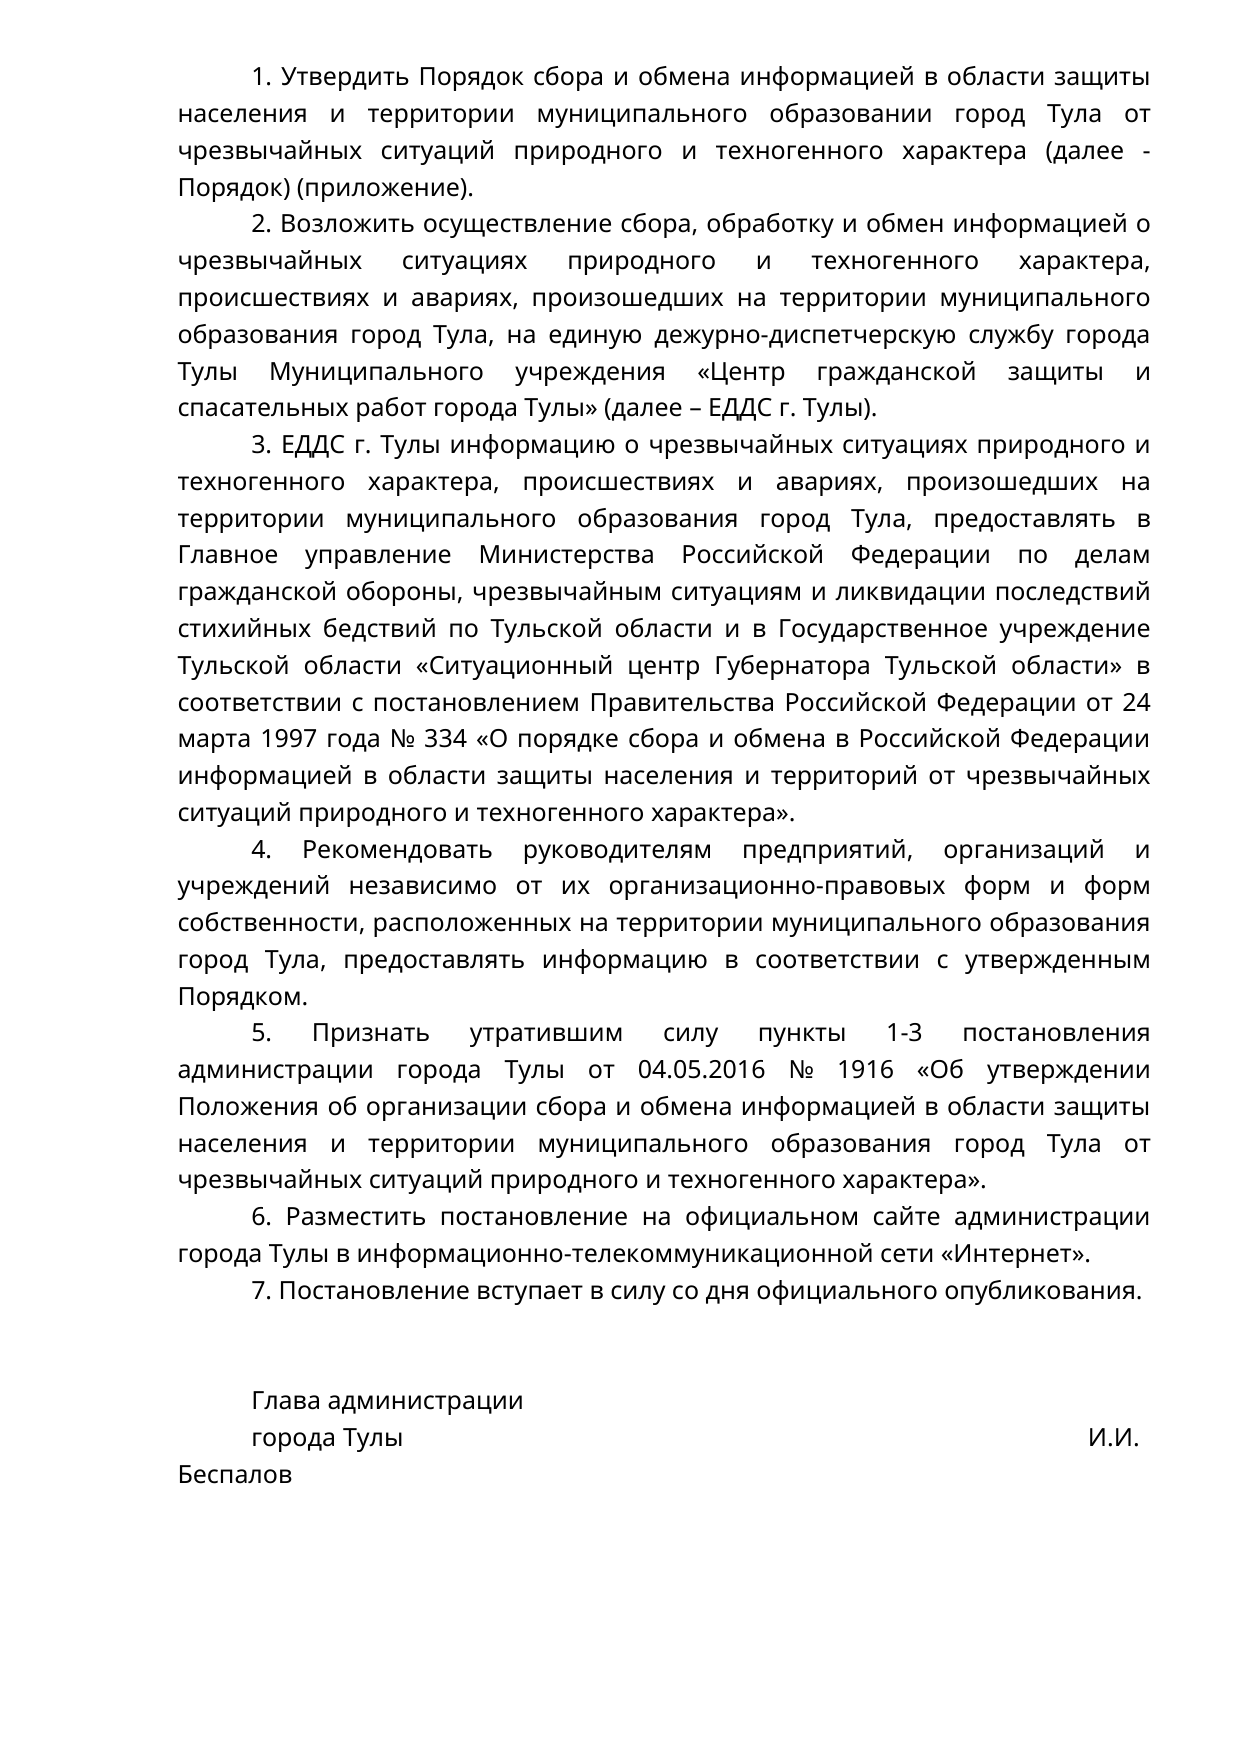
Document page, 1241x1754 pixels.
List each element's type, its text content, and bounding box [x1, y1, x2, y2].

text 6. Разместить постановление на официальном сайте администрации города Тулы в информационно-телекоммуникационной сети «Интернет». [177, 1199, 1152, 1270]
text 3. ЕДДС г. Тулы информацию о чрезвычайных ситуациях природного и техногенного характера, происшествиях и авариях, произошедших на территории муниципального образования город Тула, предоставлять в Главное управление Министерства Российской Федерации по делам гражданской обороны, чрезвычайным ситуациям и ликвидации последствий стихийных бедствий по Тульской области и в Государственное учреждение Тульской области «Ситуационный центр Губернатора Тульской области» в соответствии с постановлением Правительства Российской Федерации от 24 марта 1997 года № 334 «О порядке сбора и обмена в Российской Федерации информацией в области защиты населения и территорий от чрезвычайных ситуаций природного и техногенного характера». [177, 427, 1152, 828]
text 7. Постановление вступает в силу со дня официального опубликования. [177, 1272, 1152, 1307]
text 4. Рекомендовать руководителям предприятий, организаций и учреждений независимо от их организационно-правовых форм и форм собственности, расположенных на территории муниципального образования город Тула, предоставлять информацию в соответствии с утвержденным Порядком. [177, 831, 1152, 1012]
text города Тулы И.И. Беспалов [177, 1419, 1152, 1490]
text 5. Признать утратившим силу пункты 1-3 постановления администрации города Тулы от 04.05.2016 № 1916 «Об утверждении Положения об организации сбора и обмена информацией в области защиты населения и территории муниципального образования город Тула от чрезвычайных ситуаций природного и техногенного характера». [177, 1015, 1152, 1196]
text 1. Утвердить Порядок сбора и обмена информацией в области защиты населения и территории муниципального образовании город Тула от чрезвычайных ситуаций природного и техногенного характера (далее - Порядок) (приложение). [177, 59, 1152, 203]
text Глава администрации [177, 1383, 1152, 1417]
text 2. Возложить осуществление сбора, обработку и обмен информацией о чрезвычайных ситуациях природного и техногенного характера, происшествиях и авариях, произошедших на территории муниципального образования город Тула, на единую дежурно-диспетчерскую службу города Тулы Муниципального учреждения «Центр гражданской защиты и спасательных работ города Тулы» (далее – ЕДДС г. Тулы). [177, 206, 1152, 424]
